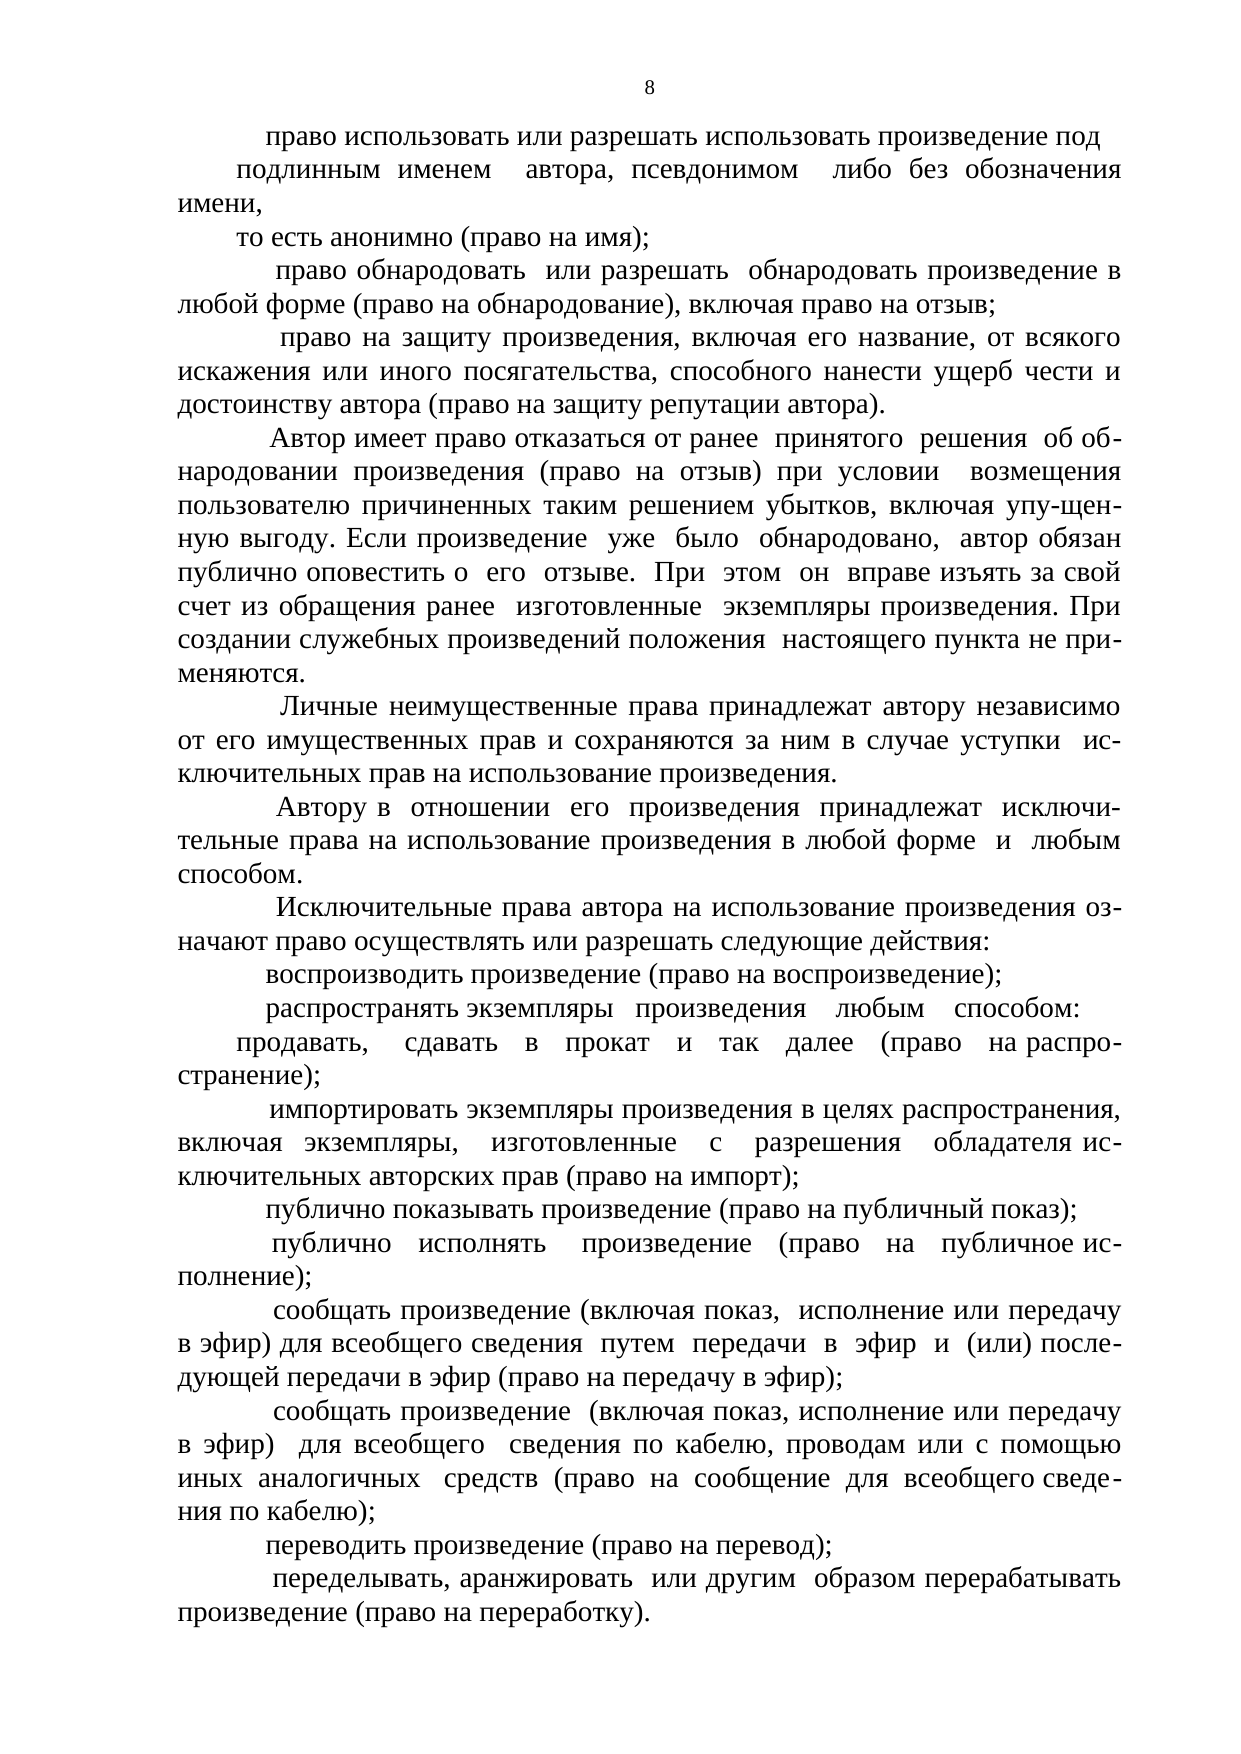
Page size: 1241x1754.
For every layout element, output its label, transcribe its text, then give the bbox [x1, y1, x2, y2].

text публично показывать произведение (право на публичный показ); [177, 1191, 1122, 1225]
text публично исполнять произведение (право на публичное исполнение); [177, 1225, 1122, 1292]
text Личные неимущественные права принадлежат автору независимо от его имущественных прав и сохраняются за ним в случае уступки ис- ключительных прав на использование произведения. [177, 688, 1122, 789]
text переводить произведение (право на перевод); [177, 1527, 1122, 1560]
text право обнародовать или разрешать обнародовать произведение в любой форме (право на обнародование), включая право на отзыв; [177, 252, 1122, 319]
text продавать, сдавать в прокат и так далее (право на распространение); [177, 1024, 1122, 1091]
text воспроизводить произведение (право на воспроизведение); [177, 957, 1122, 990]
text импортировать экземпляры произведения в целях распространения, включая экземпляры, изготовленные с разрешения обладателя исключительных авторских прав (право на импорт); [177, 1091, 1122, 1191]
text Исключительные права автора на использование произведения означают право осуществлять или разрешать следующие действия: [177, 889, 1122, 957]
text Автору в отношении его произведения принадлежат исключи- тельные права на использование произведения в любой форме и любым способом. [177, 789, 1122, 889]
text переделывать, аранжировать или другим образом перерабатывать произведение (право на переработку). [177, 1560, 1122, 1627]
text сообщать произведение (включая показ, исполнение или передачу в эфир) для всеобщего сведения по кабелю, проводам или с помощью иных аналогичных средств (право на сообщение для всеобщего сведения по кабелю); [177, 1393, 1122, 1527]
text сообщать произведение (включая показ, исполнение или передачу в эфир) для всеобщего сведения путем передачи в эфир и (или) последующей передачи в эфир (право на передачу в эфир); [177, 1292, 1122, 1393]
text распространять экземпляры произведения любым способом: [177, 990, 1122, 1024]
text право использовать или разрешать использовать произведение под [177, 118, 1122, 152]
text право на защиту произведения, включая его название, от всякого искажения или иного посягательства, способного нанести ущерб чести и достоинству автора (право на защиту репутации автора). [177, 319, 1122, 420]
text подлинным именем автора, псевдонимом либо без обозначения имени, [177, 152, 1122, 219]
text то есть анонимно (право на имя); [177, 219, 1122, 252]
text Автор имеет право отказаться от ранее принятого решения об обнародовании произведения (право на отзыв) при условии возмещения пользователю причиненных таким решением убытков, включая упу-щенную выгоду. Если произведение уже было обнародовано, автор обязан публично оповестить о его отзыве. При этом он вправе изъять за свой счет из обращения ранее изготовленные экземпляры произведения. При создании служебных произведений положения настоящего пункта не применяются. [177, 420, 1122, 688]
